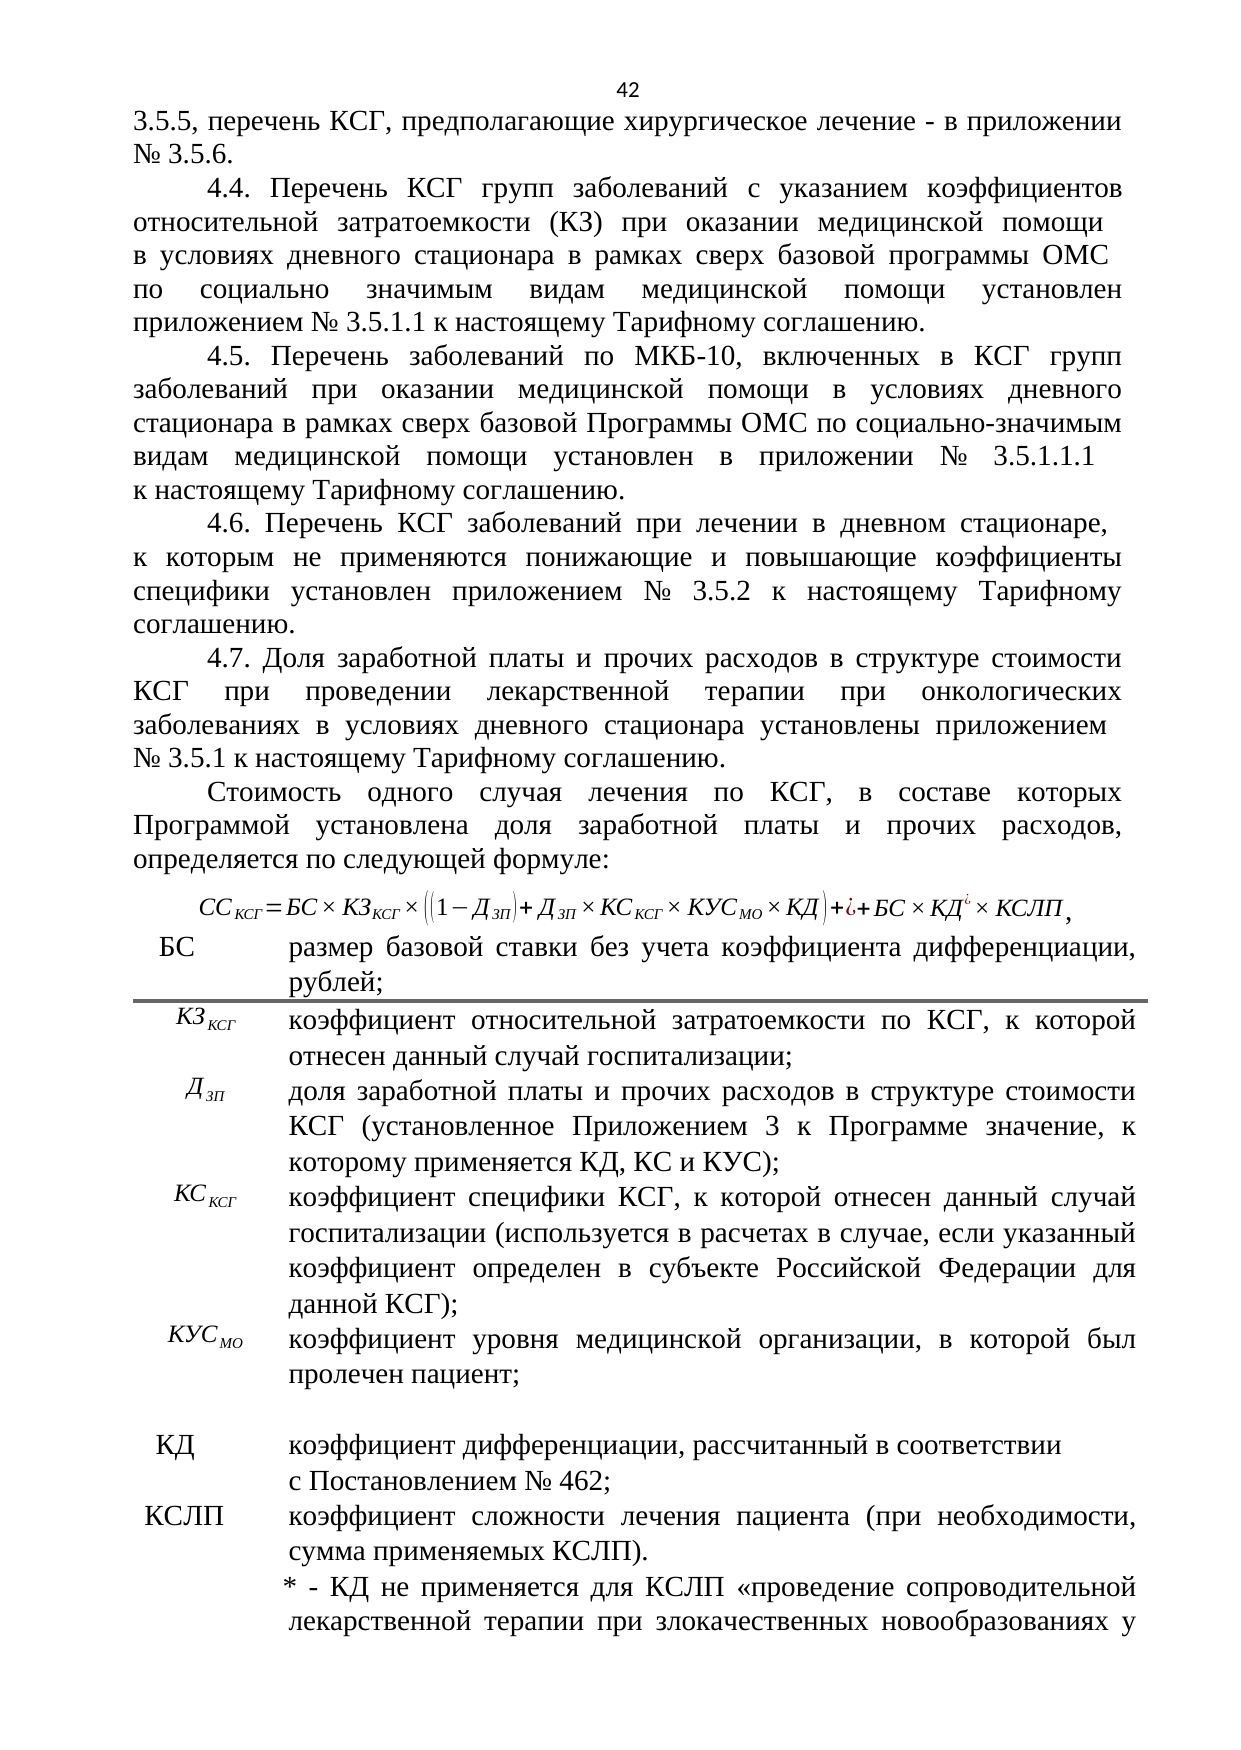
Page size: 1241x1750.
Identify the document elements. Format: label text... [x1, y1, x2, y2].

table_cell доля заработной платы и прочих расходов в структуре стоимости КСГ (установленное Приложением 3 к Программе значение, к которому применяется КД, КС и КУС); [277, 1073, 1148, 1179]
table_cell [133, 1179, 277, 1321]
text 4.4. Перечень КСГ групп заболеваний с указанием коэффициентов относительной затратоемкости (КЗ) при оказании медицинской помощи в условиях дневного стационара в рамках сверх базовой программы ОМС по социально значимым видам медицинской помощи установлен приложением № 3.5.1.1 к настоящему Тарифному соглашению. [133, 170, 1123, 338]
table_header размер базовой ставки без учета коэффициента дифференциации, рублей; [277, 929, 1148, 999]
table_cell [277, 1498, 1148, 1636]
table_cell коэффициент уровня медицинской организации, в которой был пролечен пациент; [277, 1321, 1148, 1427]
table_cell коэффициент специфики КСГ, к которой отнесен данный случай госпитализации (используется в расчетах в случае, если указанный коэффициент определен в субъекте Российской Федерации для данной КСГ); [277, 1179, 1148, 1321]
table_cell КСЛП [133, 1498, 277, 1636]
table_cell коэффициент относительной затратоемкости по КСГ, к которой отнесен данный случай госпитализации; [277, 1003, 1148, 1073]
text , [133, 887, 1138, 929]
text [133, 103, 1123, 170]
table_cell коэффициент дифференциации, рассчитанный в соответствии с Постановлением № 462; [277, 1428, 1148, 1498]
text Стоимость одного случая лечения по КСГ, в составе которых Программой установлена доля заработной платы и прочих расходов, определяется по следующей формуле: [133, 774, 1123, 874]
table_header БС [133, 929, 277, 999]
table_cell [133, 1321, 277, 1427]
text 4.7. Доля заработной платы и прочих расходов в структуре стоимости КСГ при проведении лекарственной терапии при онкологических заболеваниях в условиях дневного стационара установлены приложением № 3.5.1 к настоящему Тарифному соглашению. [133, 640, 1123, 774]
text 4.6. Перечень КСГ заболеваний при лечении в дневном стационаре, к которым не применяются понижающие и повышающие коэффициенты специфики установлен приложением № 3.5.2 к настоящему Тарифному соглашению. [133, 506, 1123, 640]
table_cell [133, 1003, 277, 1073]
text 4.5. Перечень заболеваний по МКБ-10, включенных в КСГ групп заболеваний при оказании медицинской помощи в условиях дневного стационара в рамках сверх базовой Программы ОМС по социально-значимым видам медицинской помощи установлен в приложении № 3.5.1.1.1 к настоящему Тарифному соглашению. [133, 338, 1123, 506]
table_cell [133, 1073, 277, 1179]
table_cell КД [133, 1428, 277, 1498]
